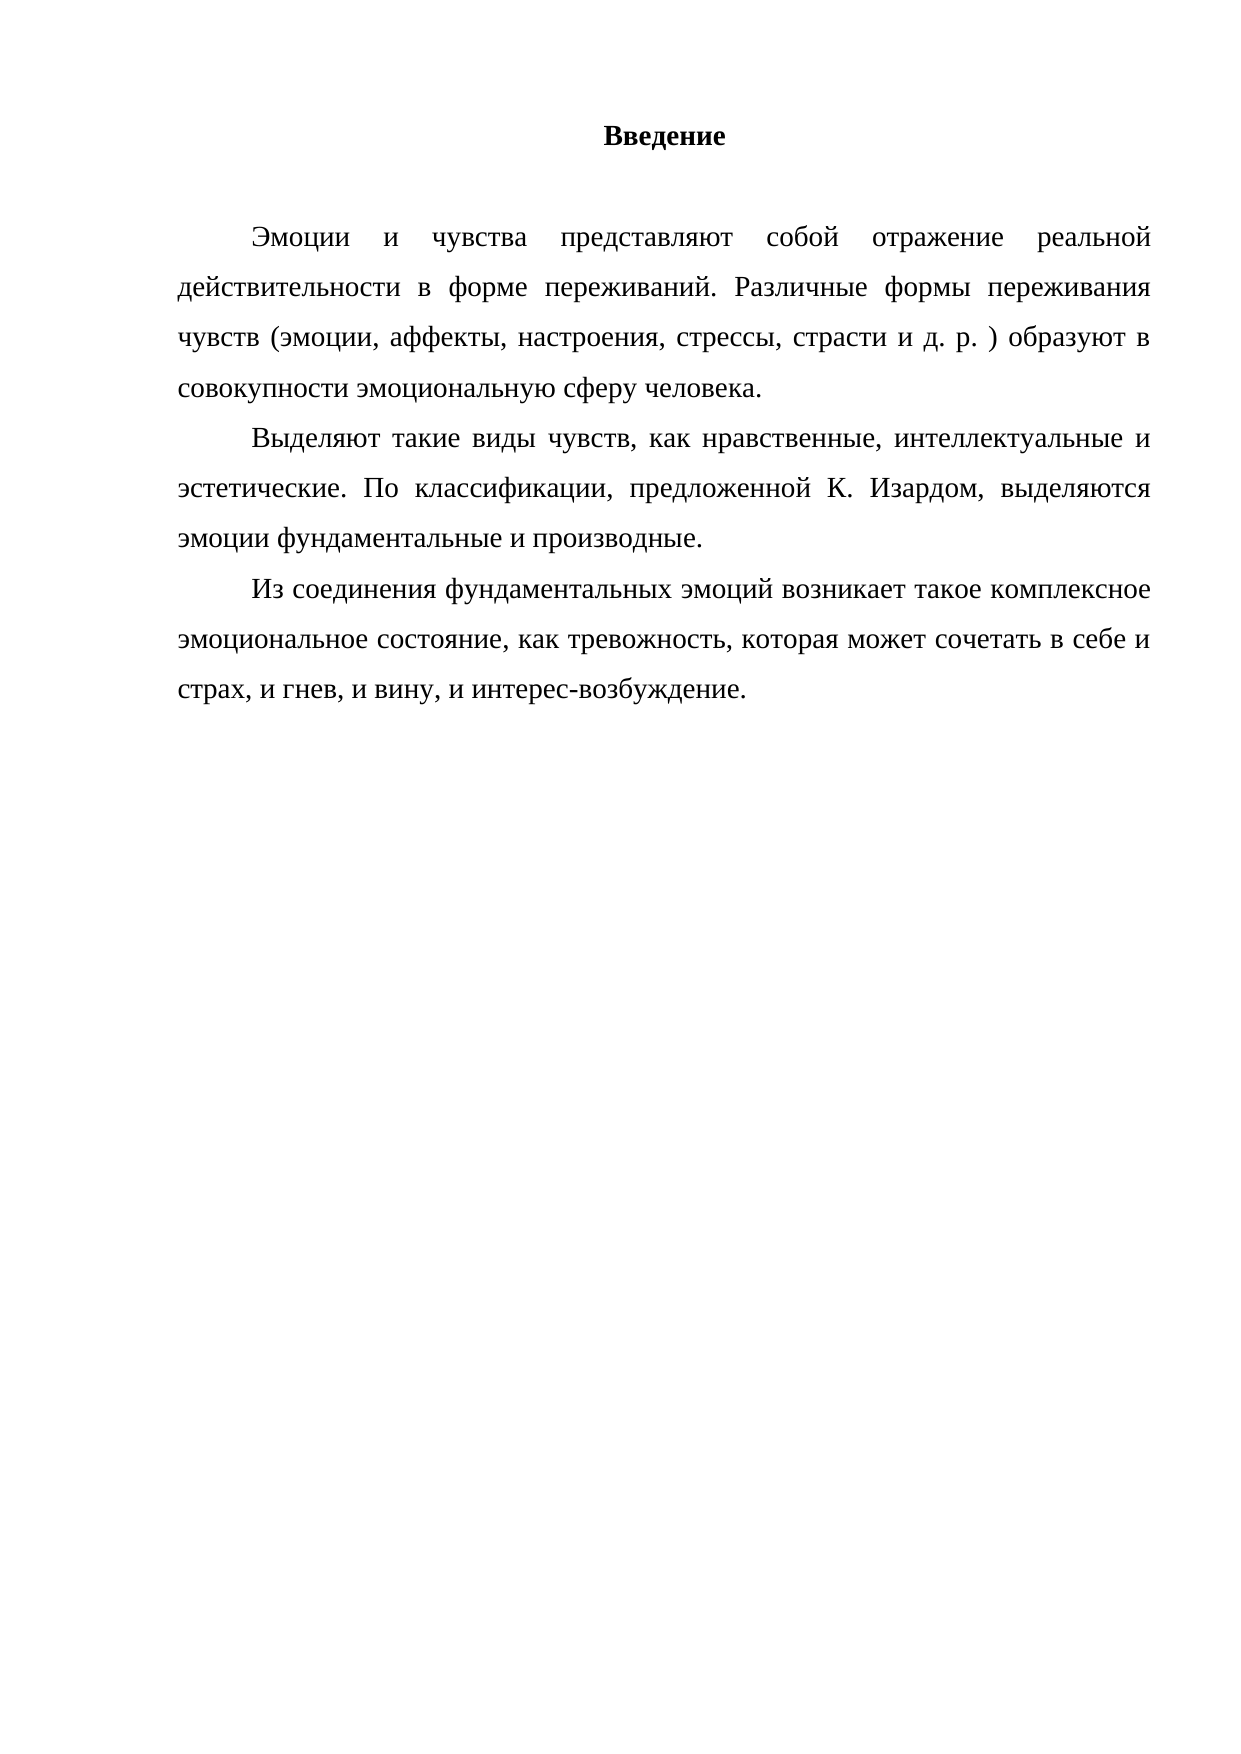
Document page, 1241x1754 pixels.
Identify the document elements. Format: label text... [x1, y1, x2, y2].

text Введение [177, 118, 1152, 152]
text Из соединения фундаментальных эмоций возникает такое комплексное эмоциональное состояние, как тревожность, которая может сочетать в себе и страх, и гнев, и вину, и интерес-возбуждение. [177, 571, 1152, 705]
text Выделяют такие виды чувств, как нравственные, интеллектуальные и эстетические. По классификации, предложенной К. Изардом, выделяются эмоции фундаментальные и производные. [177, 420, 1152, 554]
text Эмоции и чувства представляют собой отражение реальной действительности в форме переживаний. Различные формы переживания чувств (эмоции, аффекты, настроения, стрессы, страсти и д. р. ) образуют в совокупности эмоциональную сферу человека. [177, 219, 1152, 403]
